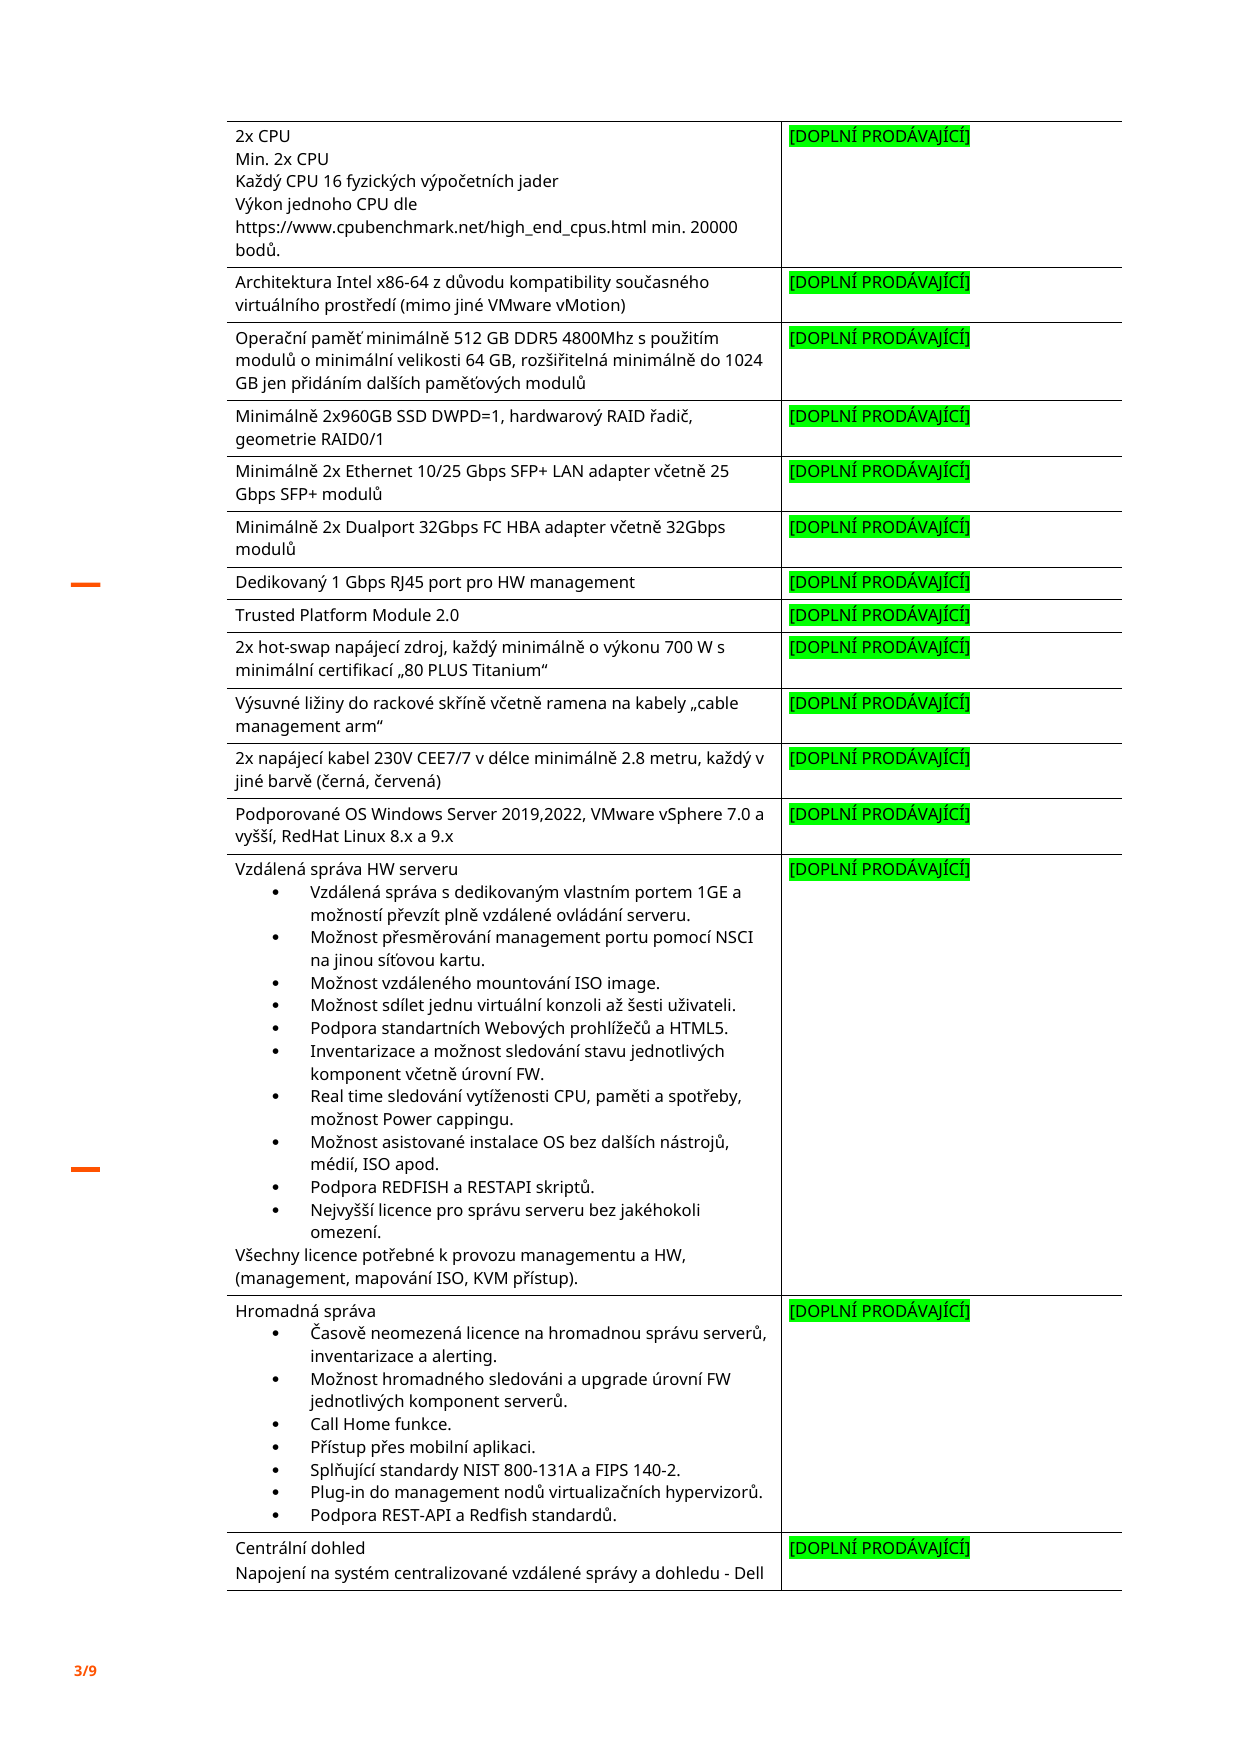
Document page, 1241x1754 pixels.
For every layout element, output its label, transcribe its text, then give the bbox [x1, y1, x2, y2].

table_cell [DOPLNÍ PRODÁVAJÍCÍ] [782, 268, 1122, 322]
table_cell Minimálně 2x Dualport 32Gbps FC HBA adapter včetně 32Gbps modulů [227, 512, 781, 567]
table_cell [DOPLNÍ PRODÁVAJÍCÍ] [782, 799, 1122, 854]
table_cell Hromadná správa Časově neomezená licence na hromadnou správu serverů, inventarizace a alerting. Možnost hromadného sledováni a upgrade úrovní FW jednotlivých komponent serverů. Call Home funkce. Přístup přes mobilní aplikaci. Splňující standardy NIST 800-131A a FIPS 140-2. Plug-in do management nodů virtualizačních hypervizorů. Podpora REST-API a Redfish standardů. [227, 1296, 781, 1532]
table_cell [DOPLNÍ PRODÁVAJÍCÍ] [782, 855, 1122, 1295]
table_cell 2x napájecí kabel 230V CEE7/7 v délce minimálně 2.8 metru, každý v jiné barvě (černá, červená) [227, 744, 781, 798]
table_cell [DOPLNÍ PRODÁVAJÍCÍ] [782, 744, 1122, 798]
table_cell Operační paměť minimálně 512 GB DDR5 4800Mhz s použitím modulů o minimální velikosti 64 GB, rozšiřitelná minimálně do 1024 GB jen přidáním dalších paměťových modulů [227, 323, 781, 400]
table_cell Minimálně 2x960GB SSD DWPD=1, hardwarový RAID řadič, geometrie RAID0/1 [227, 401, 781, 456]
table_cell Architektura Intel x86-64 z důvodu kompatibility současného virtuálního prostředí (mimo jiné VMware vMotion) [227, 268, 781, 322]
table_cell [227, 1533, 781, 1590]
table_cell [782, 122, 1122, 267]
table_cell [DOPLNÍ PRODÁVAJÍCÍ] [782, 457, 1122, 511]
table_cell Vzdálená správa HW serveru Vzdálená správa s dedikovaným vlastním portem 1GE a možností převzít plně vzdálené ovládání serveru. Možnost přesměrování management portu pomocí NSCI na jinou síťovou kartu. Možnost vzdáleného mountování ISO image. Možnost sdílet jednu virtuální konzoli až šesti uživateli. Podpora standartních Webových prohlížečů a HTML5. Inventarizace a možnost sledování stavu jednotlivých komponent včetně úrovní FW. Real time sledování vytíženosti CPU, paměti a spotřeby, možnost Power cappingu. Možnost asistované instalace OS bez dalších nástrojů, médií, ISO apod. Podpora REDFISH a RESTAPI skriptů. Nejvyšší licence pro správu serveru bez jakéhokoli omezení. Všechny licence potřebné k provozu managementu a HW, (management, mapování ISO, KVM přístup). [227, 855, 781, 1295]
table_cell [DOPLNÍ PRODÁVAJÍCÍ] [782, 401, 1122, 456]
table_cell Výsuvné ližiny do rackové skříně včetně ramena na kabely „cable management arm“ [227, 689, 781, 743]
table_cell Trusted Platform Module 2.0 [227, 600, 781, 632]
table_cell [DOPLNÍ PRODÁVAJÍCÍ] [782, 1296, 1122, 1532]
table_cell [DOPLNÍ PRODÁVAJÍCÍ] [782, 600, 1122, 632]
table_cell Podporované OS Windows Server 2019,2022, VMware vSphere 7.0 a vyšší, RedHat Linux 8.x a 9.x [227, 799, 781, 854]
table_cell 2x hot-swap napájecí zdroj, každý minimálně o výkonu 700 W s minimální certifikací „80 PLUS Titanium“ [227, 633, 781, 687]
table_cell [DOPLNÍ PRODÁVAJÍCÍ] [782, 512, 1122, 567]
table_cell Dedikovaný 1 Gbps RJ45 port pro HW management [227, 568, 781, 599]
table_cell [DOPLNÍ PRODÁVAJÍCÍ] [782, 633, 1122, 687]
table_cell 2x CPU Min. 2x CPU Každý CPU 16 fyzických výpočetních jader Výkon jednoho CPU dle https://www.cpubenchmark.net/high_end_cpus.html min. 20000 bodů. [227, 122, 781, 267]
table_cell [DOPLNÍ PRODÁVAJÍCÍ] [782, 568, 1122, 599]
table_cell [DOPLNÍ PRODÁVAJÍCÍ] [782, 323, 1122, 400]
table_cell Minimálně 2x Ethernet 10/25 Gbps SFP+ LAN adapter včetně 25 Gbps SFP+ modulů [227, 457, 781, 511]
table_cell [DOPLNÍ PRODÁVAJÍCÍ] [782, 689, 1122, 743]
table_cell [782, 1533, 1122, 1590]
